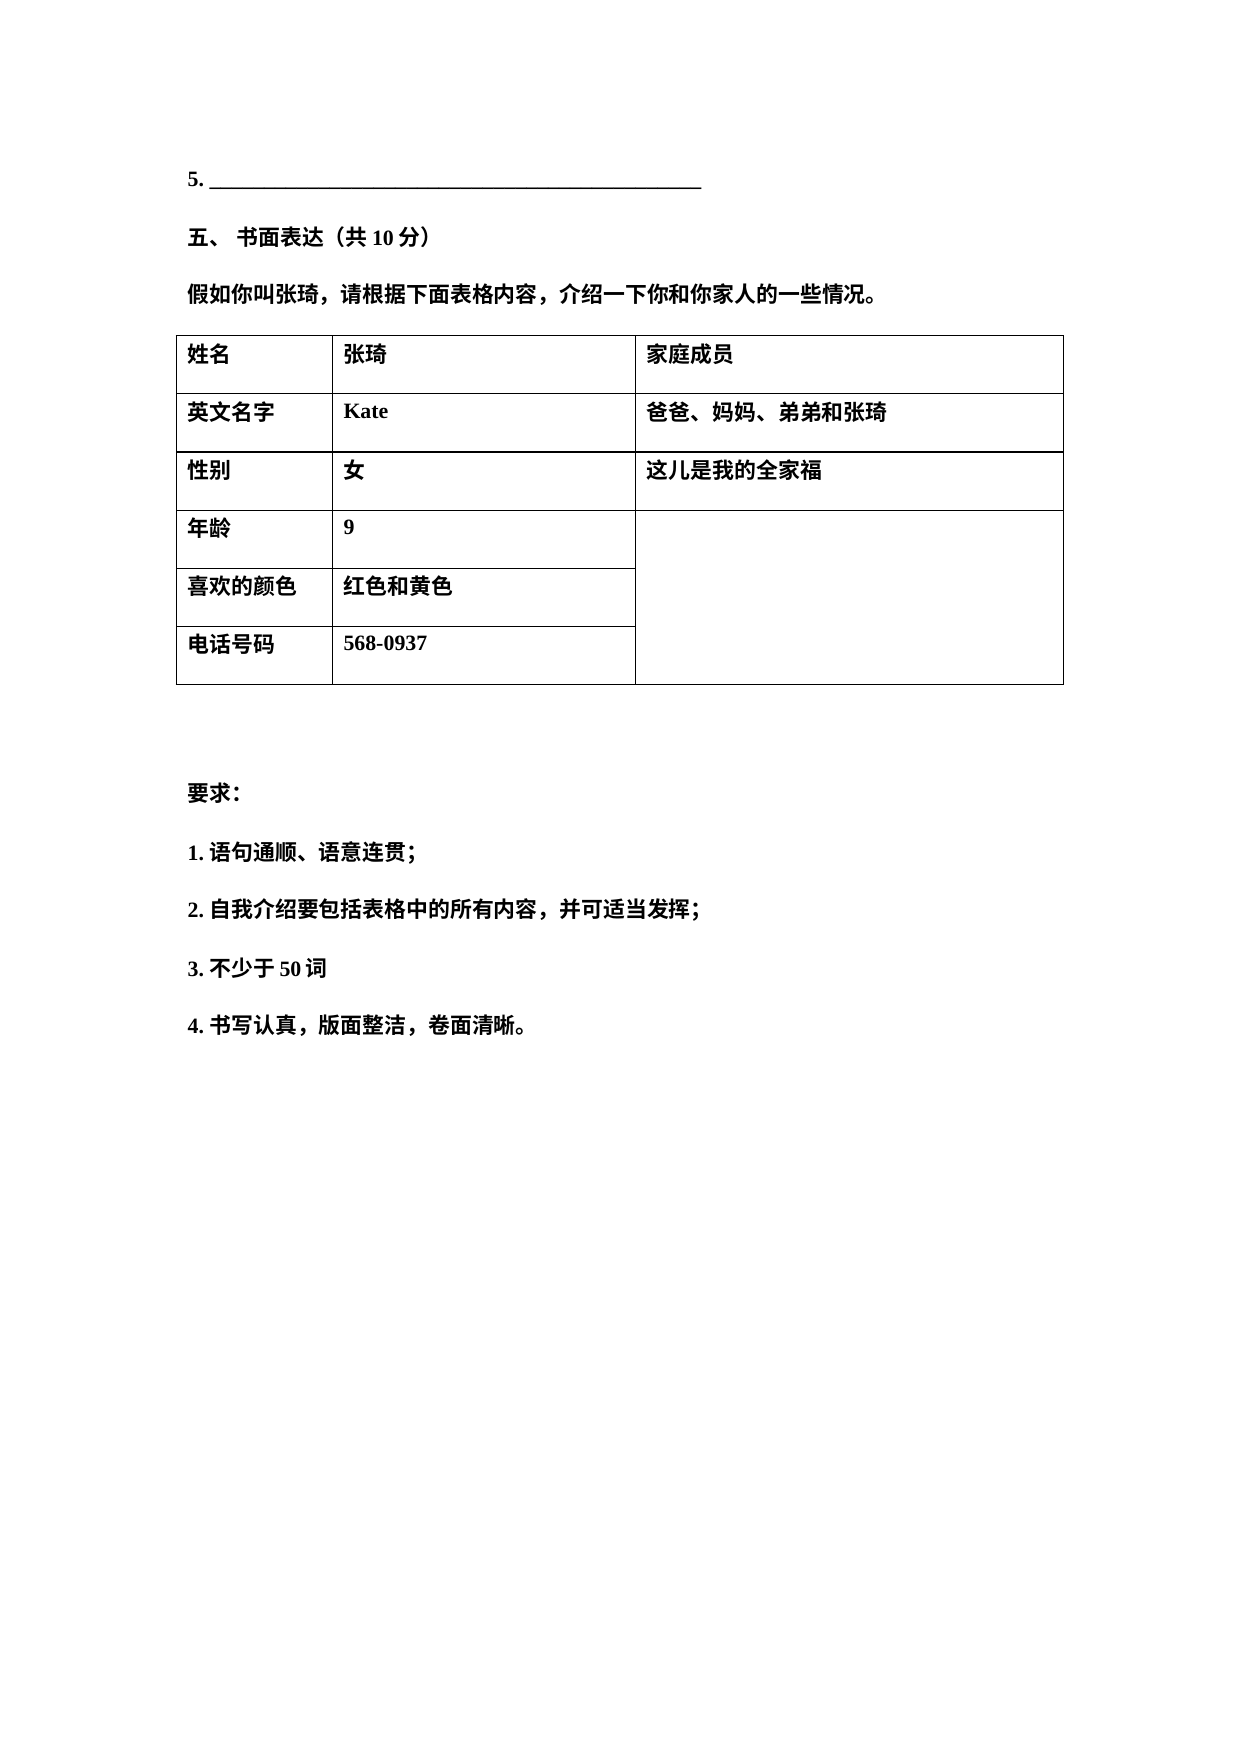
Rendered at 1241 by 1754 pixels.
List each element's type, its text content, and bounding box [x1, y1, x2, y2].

table_header 家庭成员 [636, 336, 1063, 393]
list 书写认真，版面整洁，卷面清晰。 [187, 1008, 1053, 1041]
table_cell 英文名字 [177, 394, 332, 451]
table_cell 电话号码 [177, 627, 332, 684]
table_header 张琦 [333, 336, 635, 393]
table_cell 性别 [177, 453, 332, 509]
list 语句通顺、语意连贯； [187, 834, 1053, 867]
list 不少于50词 [187, 950, 1053, 983]
table_cell 红色和黄色 [333, 569, 635, 626]
list 书面表达（共10分） [187, 219, 1053, 252]
table_cell 9 [333, 511, 635, 568]
table_cell [636, 511, 1063, 684]
table_cell 爸爸、妈妈、弟弟和张琦 [636, 394, 1063, 451]
table_cell 这儿是我的全家福 [636, 453, 1063, 509]
table_cell Kate [333, 394, 635, 451]
list 自我介绍要包括表格中的所有内容，并可适当发挥； [187, 892, 1053, 924]
text 要求： [187, 776, 1053, 808]
table_header 姓名 [177, 336, 332, 393]
table_cell 568-0937 [333, 627, 635, 684]
table_cell 喜欢的颜色 [177, 569, 332, 626]
table_cell 女 [333, 453, 635, 509]
list _____________________________________________ [187, 162, 1053, 194]
table_cell 年龄 [177, 511, 332, 568]
list 假如你叫张琦，请根据下面表格内容，介绍一下你和你家人的一些情况。 [187, 277, 1053, 309]
